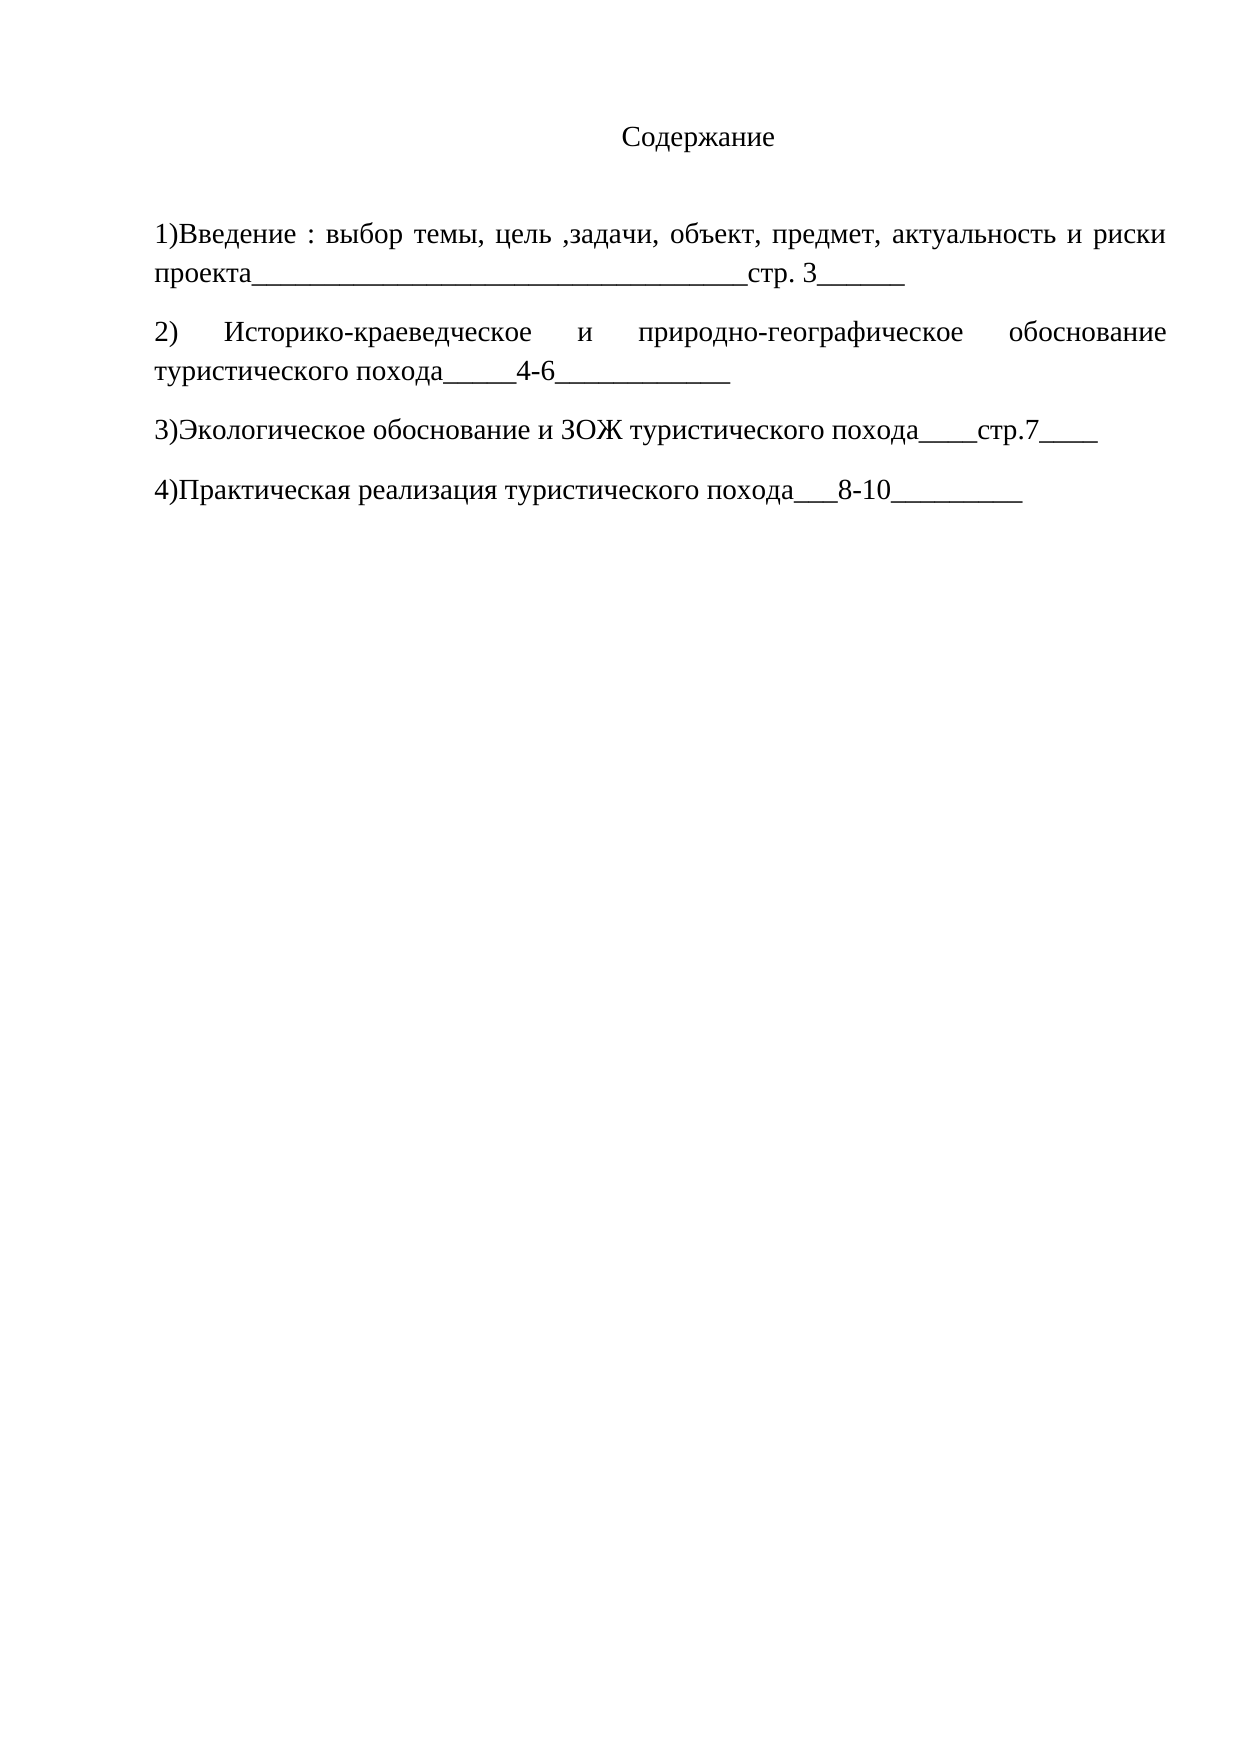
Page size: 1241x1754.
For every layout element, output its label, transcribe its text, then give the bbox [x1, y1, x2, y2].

text 2) Историко-краеведческое и природно-географическое обоснование туристического похода_____4-6____________ [154, 314, 1167, 387]
text 3)Экологическое обоснование и ЗОЖ туристического похода____стр.7____ [154, 412, 1167, 446]
list Содержание [229, 119, 1167, 152]
text 4)Практическая реализация туристического похода___8-10_________ [154, 472, 1167, 505]
text 1)Введение : выбор темы, цель ,задачи, объект, предмет, актуальность и риски проекта__________________________________стр. 3______ [154, 217, 1167, 289]
